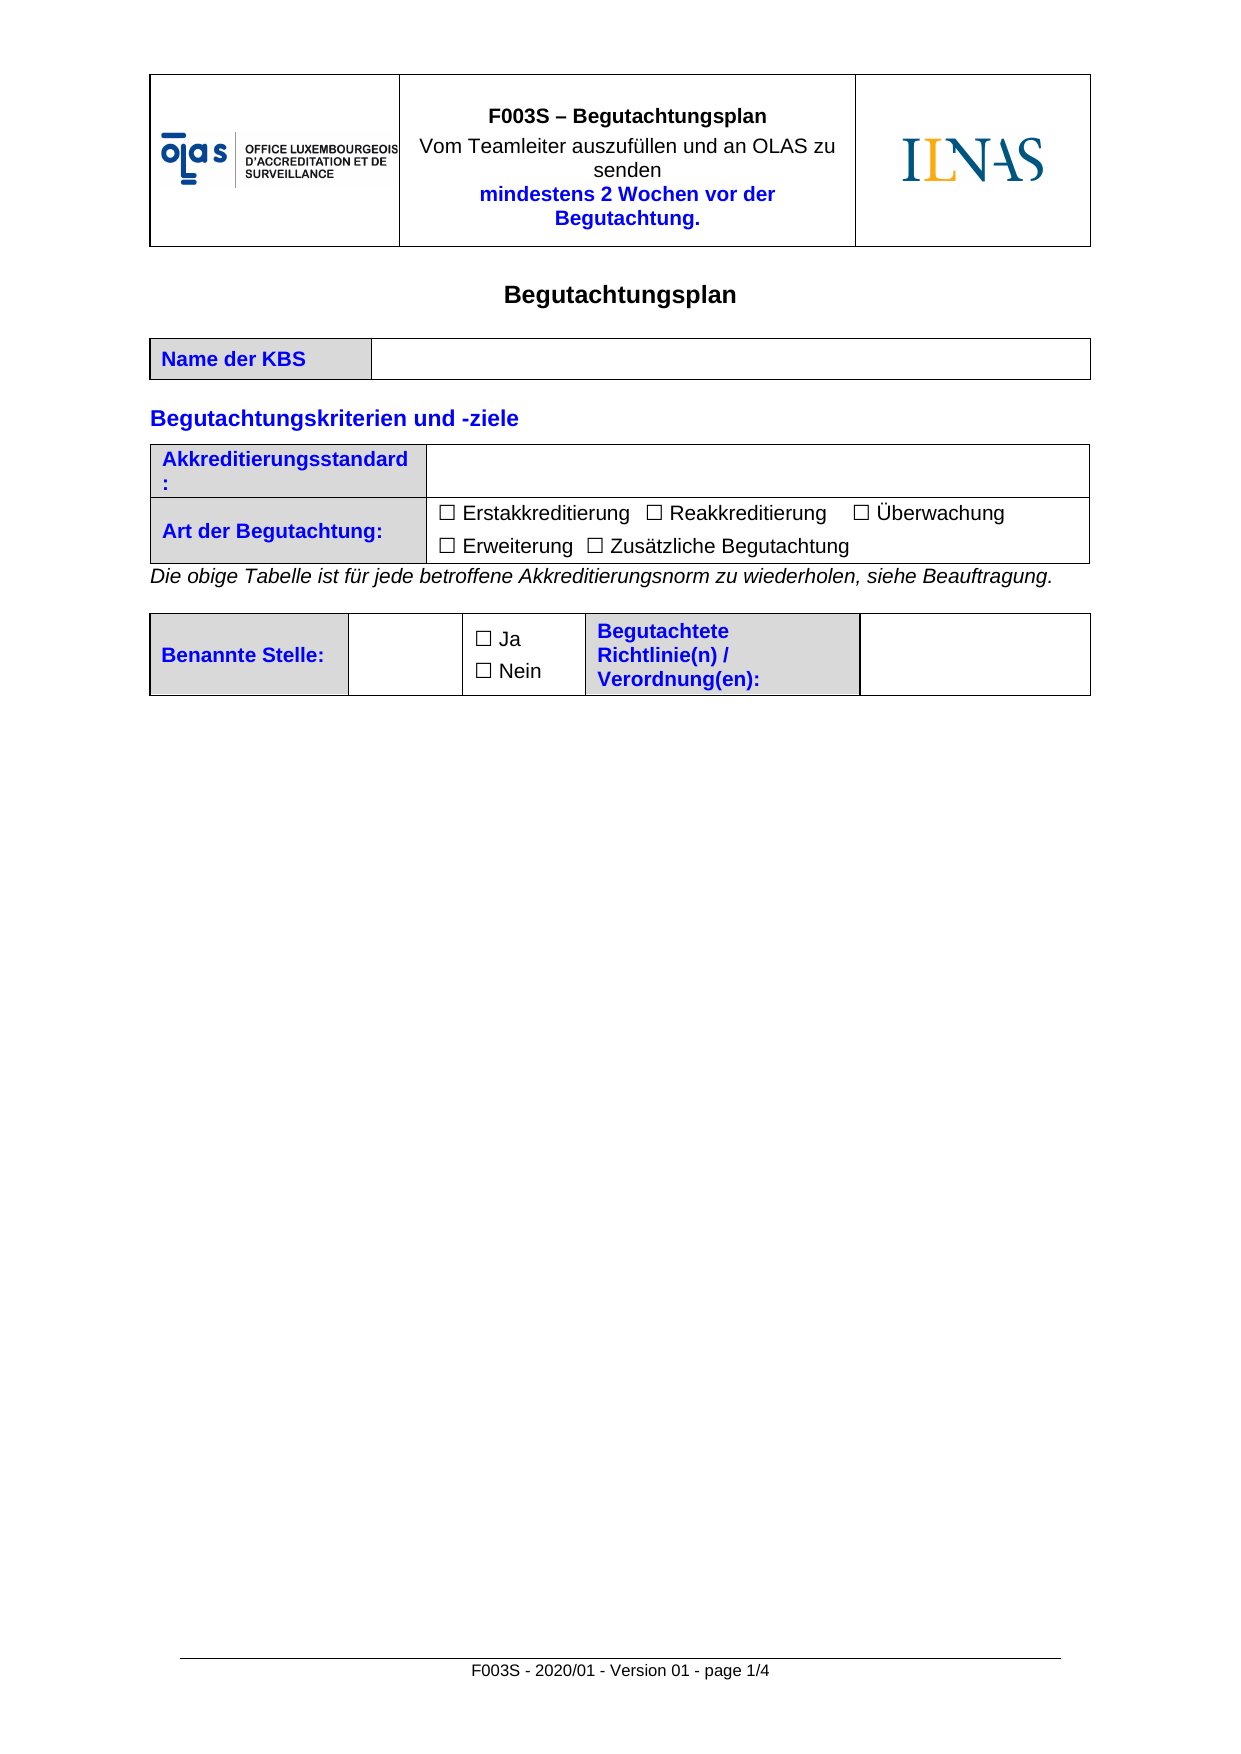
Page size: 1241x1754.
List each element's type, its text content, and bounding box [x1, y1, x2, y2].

table_header Begutachtete Richtlinie(n) / Verordnung(en): [586, 614, 859, 694]
text Die obige Tabelle ist für jede betroffene Akkreditierungsnorm zu wiederholen, siehe Beauftragung. [150, 564, 1090, 588]
picture [161, 132, 398, 188]
table_header Benannte Stelle: [151, 614, 348, 694]
table_cell Erstakkreditierung Reakkreditierung Überwachung Erweiterung Zusätzliche Begutachtung [427, 498, 1089, 563]
text Begutachtungskriterien und -ziele [150, 405, 1090, 432]
table_header [372, 339, 1090, 379]
table_header Name der KBS [151, 339, 371, 379]
table_cell Art der Begutachtung: [151, 498, 426, 563]
table_header [861, 614, 1090, 694]
picture [897, 137, 1048, 184]
table_header [349, 614, 462, 694]
subtitle Begutachtungsplan [150, 280, 1090, 309]
table_header Ja Nein [463, 614, 585, 694]
table_header [427, 445, 1089, 497]
table_header Akkreditierungsstandard: [151, 445, 426, 497]
